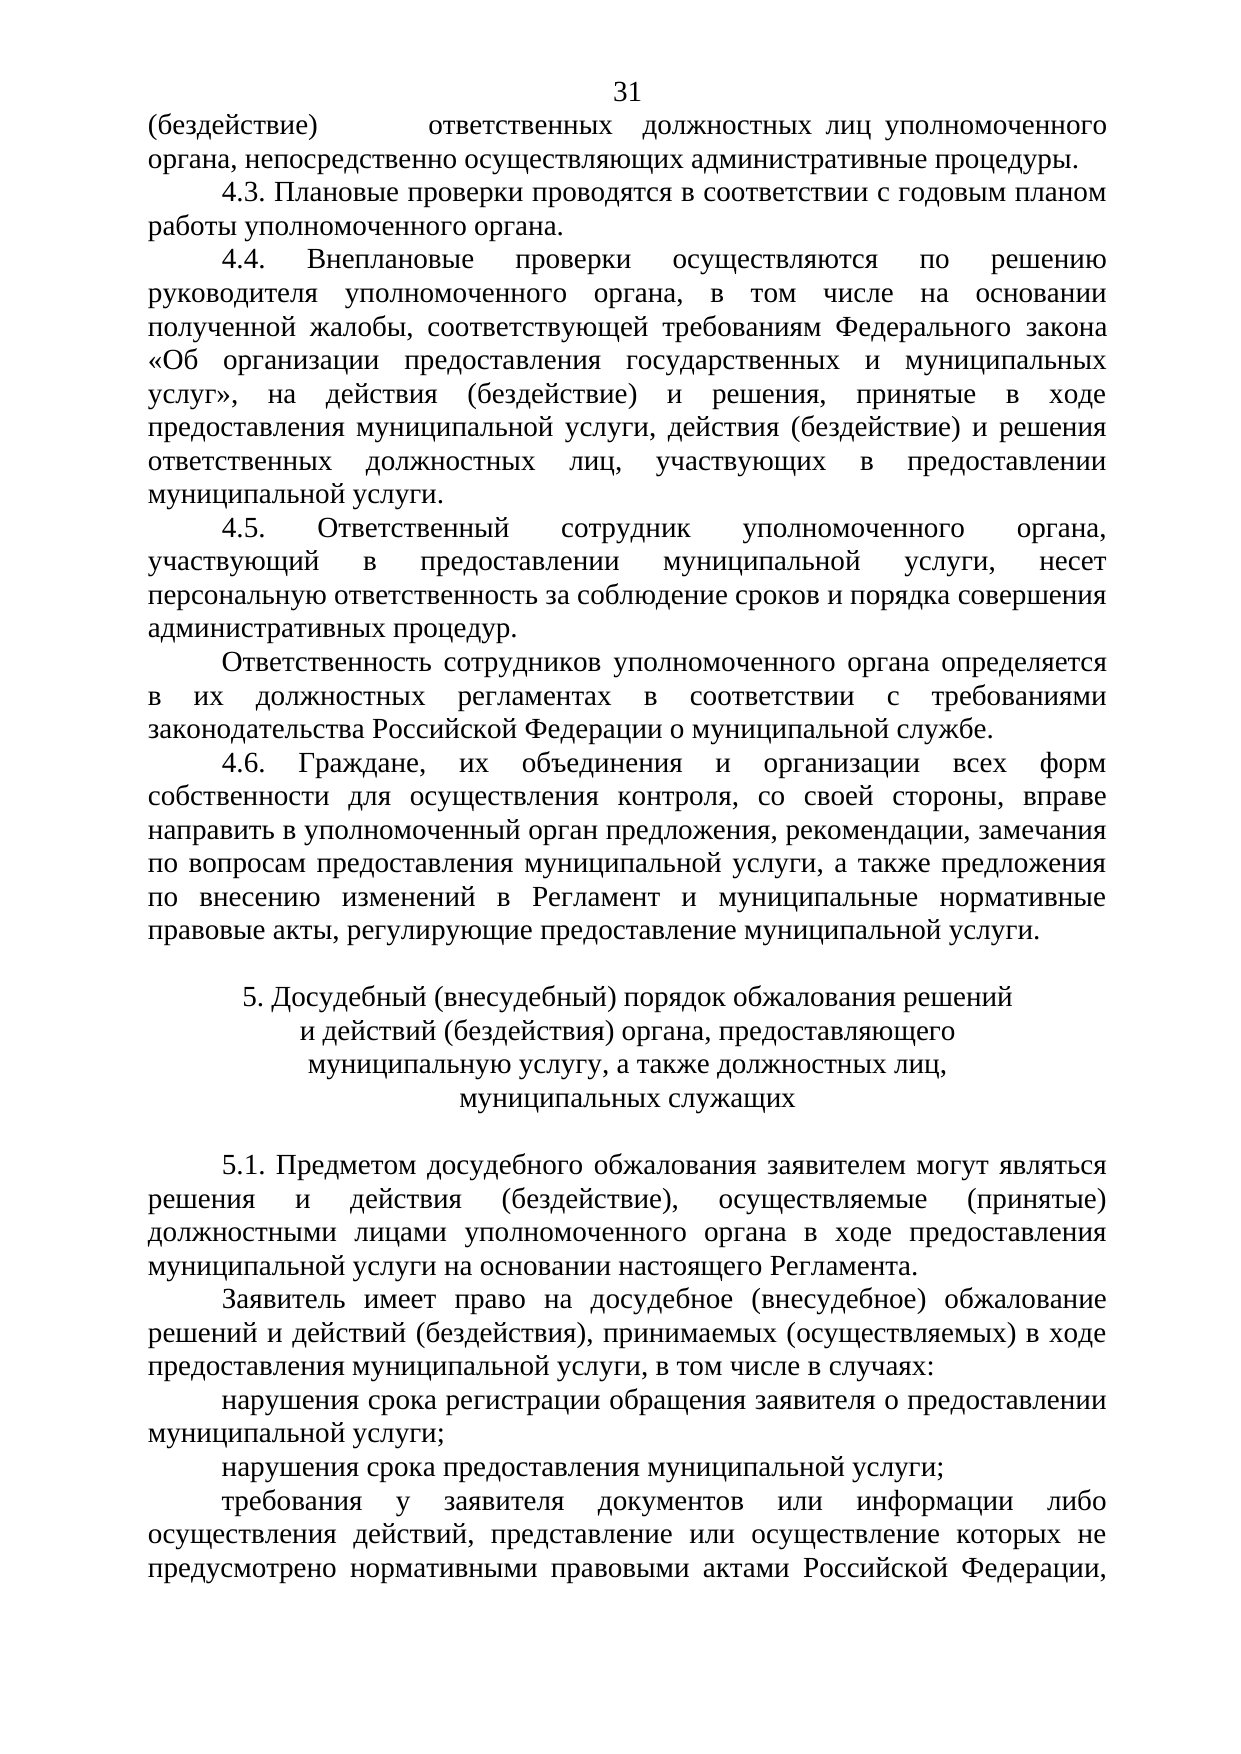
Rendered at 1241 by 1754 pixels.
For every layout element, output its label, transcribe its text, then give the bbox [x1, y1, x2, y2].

text муниципальную услугу, а также должностных лиц, [148, 1047, 1107, 1080]
text 4.5. Ответственный сотрудник уполномоченного органа, участвующий в предоставлении муниципальной услуги, несет персональную ответственность за соблюдение сроков и порядка совершения административных процедур. [148, 510, 1107, 644]
text 4.6. Граждане, их объединения и организации всех форм собственности для осуществления контроля, со своей стороны, вправе направить в уполномоченный орган предложения, рекомендации, замечания по вопросам предоставления муниципальной услуги, а также предложения по внесению изменений в Регламент и муниципальные нормативные правовые акты, регулирующие предоставление муниципальной услуги. [148, 745, 1107, 946]
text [148, 1483, 1107, 1583]
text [148, 107, 1107, 174]
text и действий (бездействия) органа, предоставляющего [148, 1013, 1107, 1047]
text 5.1. Предметом досудебного обжалования заявителем могут являться решения и действия (бездействие), осуществляемые (принятые) должностными лицами уполномоченного органа в ходе предоставления муниципальной услуги на основании настоящего Регламента. [148, 1147, 1107, 1281]
text 5. Досудебный (внесудебный) порядок обжалования решений [148, 979, 1107, 1013]
text 4.3. Плановые проверки проводятся в соответствии с годовым планом работы уполномоченного органа. [148, 174, 1107, 242]
text нарушения срока регистрации обращения заявителя о предоставлении муниципальной услуги; [148, 1382, 1107, 1449]
text Ответственность сотрудников уполномоченного органа определяется в их должностных регламентах в соответствии с требованиями законодательства Российской Федерации о муниципальной службе. [148, 644, 1107, 745]
text муниципальных служащих [148, 1080, 1107, 1114]
text Заявитель имеет право на досудебное (внесудебное) обжалование решений и действий (бездействия), принимаемых (осуществляемых) в ходе предоставления муниципальной услуги, в том числе в случаях: [148, 1281, 1107, 1382]
text нарушения срока предоставления муниципальной услуги; [148, 1449, 1107, 1483]
text 4.4. Внеплановые проверки осуществляются по решению руководителя уполномоченного органа, в том числе на основании полученной жалобы, соответствующей требованиям Федерального закона «Об организации предоставления государственных и муниципальных услуг», на действия (бездействие) и решения, принятые в ходе предоставления муниципальной услуги, действия (бездействие) и решения ответственных должностных лиц, участвующих в предоставлении муниципальной услуги. [148, 242, 1107, 510]
